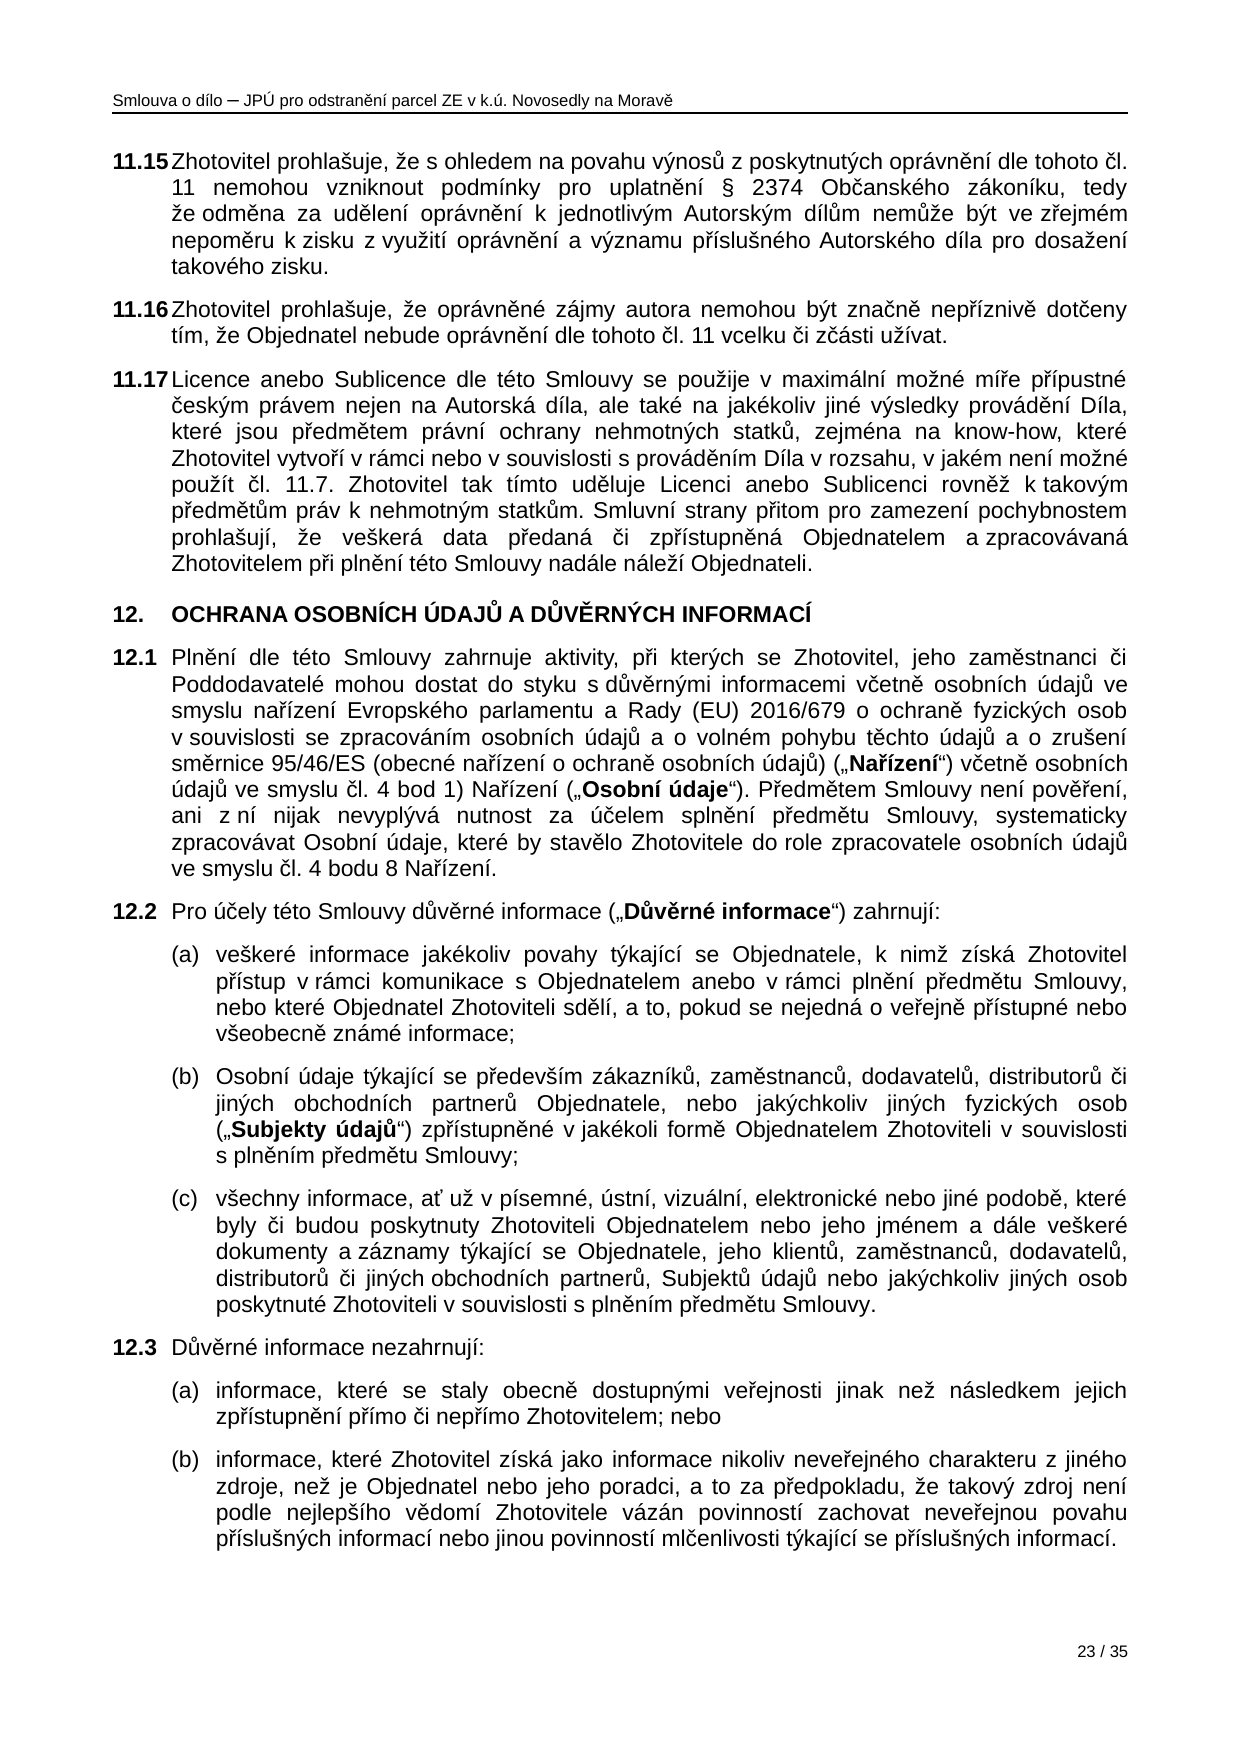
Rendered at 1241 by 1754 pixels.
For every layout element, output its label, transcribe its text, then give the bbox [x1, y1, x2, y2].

list veškeré informace jakékoliv povahy týkající se Objednatele, k nimž získá Zhotovitel přístup v rámci komunikace s Objednatelem anebo v rámci plnění předmětu Smlouvy, nebo které Objednatel Zhotoviteli sdělí, a to, pokud se nejedná o veřejně přístupné nebo všeobecně známé informace; [171, 941, 1128, 1047]
text Zhotovitel prohlašuje, že oprávněné zájmy autora nemohou být značně nepříznivě dotčeny tím, že Objednatel nebude oprávnění dle tohoto čl. 11 vcelku či zčásti užívat. [112, 296, 1128, 349]
text Důvěrné informace nezahrnují: [112, 1334, 1128, 1360]
text Pro účely této Smlouvy důvěrné informace („Důvěrné informace“) zahrnují: [112, 898, 1128, 924]
text Plnění dle této Smlouvy zahrnuje aktivity, při kterých se Zhotovitel, jeho zaměstnanci či Poddodavatelé mohou dostat do styku s důvěrnými informacemi včetně osobních údajů ve smyslu nařízení Evropského parlamentu a Rady (EU) 2016/679 o ochraně fyzických osob v souvislosti se zpracováním osobních údajů a o volném pohybu těchto údajů a o zrušení směrnice 95/46/ES (obecné nařízení o ochraně osobních údajů) („Nařízení“) včetně osobních údajů ve smyslu čl. 4 bod 1) Nařízení („Osobní údaje“). Předmětem Smlouvy není pověření, ani z ní nijak nevyplývá nutnost za účelem splnění předmětu Smlouvy, systematicky zpracovávat Osobní údaje, které by stavělo Zhotovitele do role zpracovatele osobních údajů ve smyslu čl. 4 bodu 8 Nařízení. [112, 644, 1128, 882]
text Ochrana osobních údajů a Důvěrných informací [112, 601, 1128, 628]
text Osobní údaje týkající se především zákazníků, zaměstnanců, dodavatelů, distributorů či jiných obchodních partnerů Objednatele, nebo jakýchkoliv jiných fyzických osob („Subjekty údajů“) zpřístupněné v jakékoli formě Objednatelem Zhotoviteli v souvislosti s plněním předmětu Smlouvy; [171, 1063, 1128, 1169]
text všechny informace, ať už v písemné, ústní, vizuální, elektronické nebo jiné podobě, které byly či budou poskytnuty Zhotoviteli Objednatelem nebo jeho jménem a dále veškeré dokumenty a záznamy týkající se Objednatele, jeho klientů, zaměstnanců, dodavatelů, distributorů či jiných obchodních partnerů, Subjektů údajů nebo jakýchkoliv jiných osob poskytnuté Zhotoviteli v souvislosti s plněním předmětu Smlouvy. [171, 1185, 1128, 1317]
list informace, které se staly obecně dostupnými veřejnosti jinak než následkem jejich zpřístupnění přímo či nepřímo Zhotovitelem; nebo [171, 1377, 1128, 1429]
list informace, které Zhotovitel získá jako informace nikoliv neveřejného charakteru z jiného zdroje, než je Objednatel nebo jeho poradci, a to za předpokladu, že takový zdroj není podle nejlepšího vědomí Zhotovitele vázán povinností zachovat neveřejnou povahu příslušných informací nebo jinou povinností mlčenlivosti týkající se příslušných informací. [171, 1446, 1128, 1552]
text Zhotovitel prohlašuje, že s ohledem na povahu výnosů z poskytnutých oprávnění dle tohoto čl. 11 nemohou vzniknout podmínky pro uplatnění § 2374 Občanského zákoníku, tedy že odměna za udělení oprávnění k jednotlivým Autorským dílům nemůže být ve zřejmém nepoměru k zisku z využití oprávnění a významu příslušného Autorského díla pro dosažení takového zisku. [112, 148, 1128, 279]
text Licence anebo Sublicence dle této Smlouvy se použije v maximální možné míře přípustné českým právem nejen na Autorská díla, ale také na jakékoliv jiné výsledky provádění Díla, které jsou předmětem právní ochrany nehmotných statků, zejména na know-how, které Zhotovitel vytvoří v rámci nebo v souvislosti s prováděním Díla v rozsahu, v jakém není možné použít čl. 11.7. Zhotovitel tak tímto uděluje Licenci anebo Sublicenci rovněž k takovým předmětům práv k nehmotným statkům. Smluvní strany přitom pro zamezení pochybnostem prohlašují, že veškerá data předaná či zpřístupněná Objednatelem a zpracovávaná Zhotovitelem při plnění této Smlouvy nadále náleží Objednateli. [112, 366, 1128, 576]
